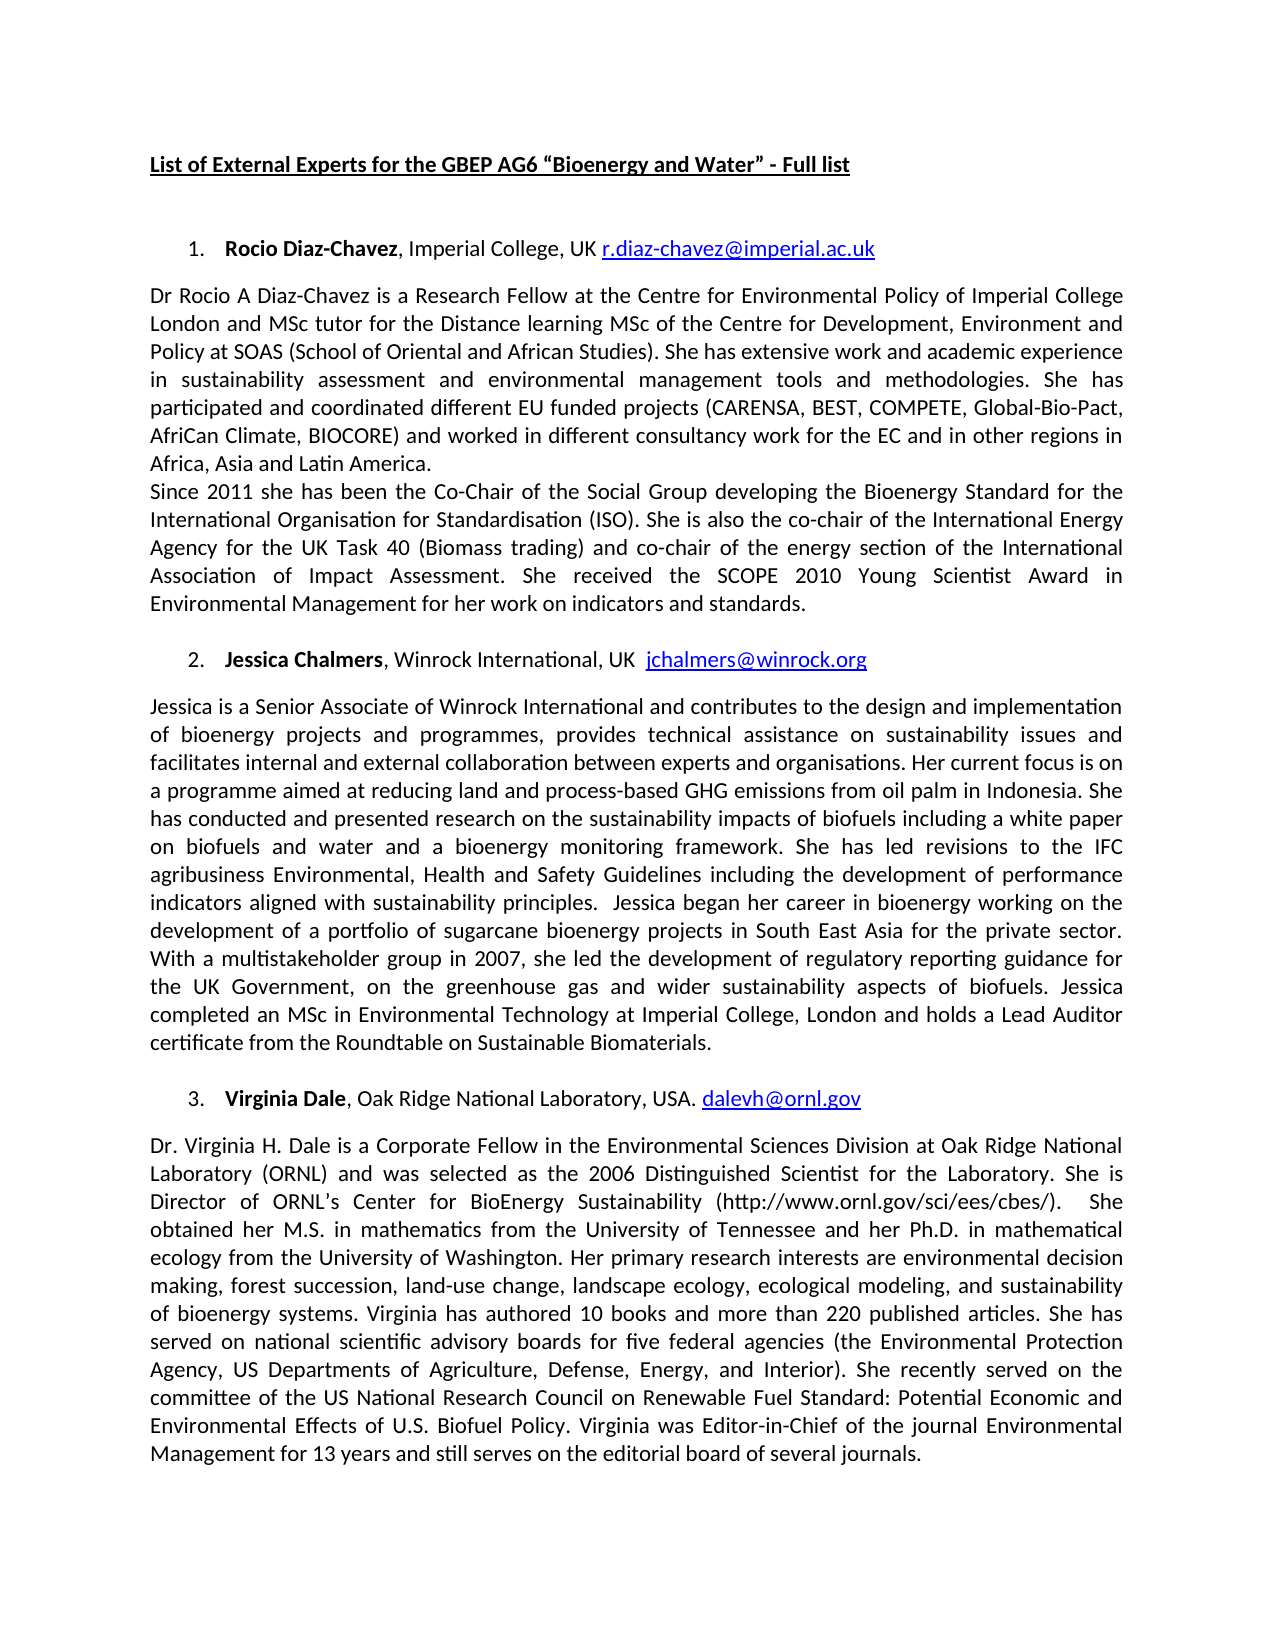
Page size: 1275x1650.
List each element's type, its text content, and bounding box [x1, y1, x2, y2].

list Jessica Chalmers, Winrock International, UK jchalmers@winrock.org [187, 645, 1125, 673]
text Dr. Virginia H. Dale is a Corporate Fellow in the Environmental Sciences Division at Oak Ridge National Laboratory (ORNL) and was selected as the 2006 Distinguished Scientist for the Laboratory. She is Director of ORNL’s Center for BioEnergy Sustainability (http://www.ornl.gov/sci/ees/cbes/). She obtained her M.S. in mathematics from the University of Tennessee and her Ph.D. in mathematical ecology from the University of Washington. Her primary research interests are environmental decision making, forest succession, land-use change, landscape ecology, ecological modeling, and sustainability of bioenergy systems. Virginia has authored 10 books and more than 220 published articles. She has served on national scientific advisory boards for five federal agencies (the Environmental Protection Agency, US Departments of Agriculture, Defense, Energy, and Interior). She recently served on the committee of the US National Research Council on Renewable Fuel Standard: Potential Economic and Environmental Effects of U.S. Biofuel Policy. Virginia was Editor-in-Chief of the journal Environmental Management for 13 years and still serves on the editorial board of several journals. [150, 1131, 1125, 1467]
text Since 2011 she has been the Co-Chair of the Social Group developing the Bioenergy Standard for the International Organisation for Standardisation (ISO). She is also the co-chair of the International Energy Agency for the UK Task 40 (Biomass trading) and co-chair of the energy section of the International Association of Impact Assessment. She received the SCOPE 2010 Young Scientist Award in Environmental Management for her work on indicators and standards. [150, 477, 1125, 617]
text Dr Rocio A Diaz-Chavez is a Research Fellow at the Centre for Environmental Policy of Imperial College London and MSc tutor for the Distance learning MSc of the Centre for Development, Environment and Policy at SOAS (School of Oriental and African Studies). She has extensive work and academic experience in sustainability assessment and environmental management tools and methodologies. She has participated and coordinated different EU funded projects (CARENSA, BEST, COMPETE, Global-Bio-Pact, AfriCan Climate, BIOCORE) and worked in different consultancy work for the EC and in other regions in Africa, Asia and Latin America. [150, 281, 1125, 477]
text Jessica is a Senior Associate of Winrock International and contributes to the design and implementation of bioenergy projects and programmes, provides technical assistance on sustainability issues and facilitates internal and external collaboration between experts and organisations. Her current focus is on a programme aimed at reducing land and process-based GHG emissions from oil palm in Indonesia. She has conducted and presented research on the sustainability impacts of biofuels including a white paper on biofuels and water and a bioenergy monitoring framework. She has led revisions to the IFC agribusiness Environmental, Health and Safety Guidelines including the development of performance indicators aligned with sustainability principles. Jessica began her career in bioenergy working on the development of a portfolio of sugarcane bioenergy projects in South East Asia for the private sector. With a multistakeholder group in 2007, she led the development of regulatory reporting guidance for the UK Government, on the greenhouse gas and wider sustainability aspects of biofuels. Jessica completed an MSc in Environmental Technology at Imperial College, London and holds a Lead Auditor certificate from the Roundtable on Sustainable Biomaterials. [150, 692, 1125, 1056]
text List of External Experts for the GBEP AG6 “Bioenergy and Water” - Full list [150, 150, 1125, 178]
list Virginia Dale, Oak Ridge National Laboratory, USA. dalevh@ornl.gov [187, 1084, 1125, 1112]
list Rocio Diaz-Chavez, Imperial College, UK r.diaz-chavez@imperial.ac.uk [187, 234, 1125, 262]
